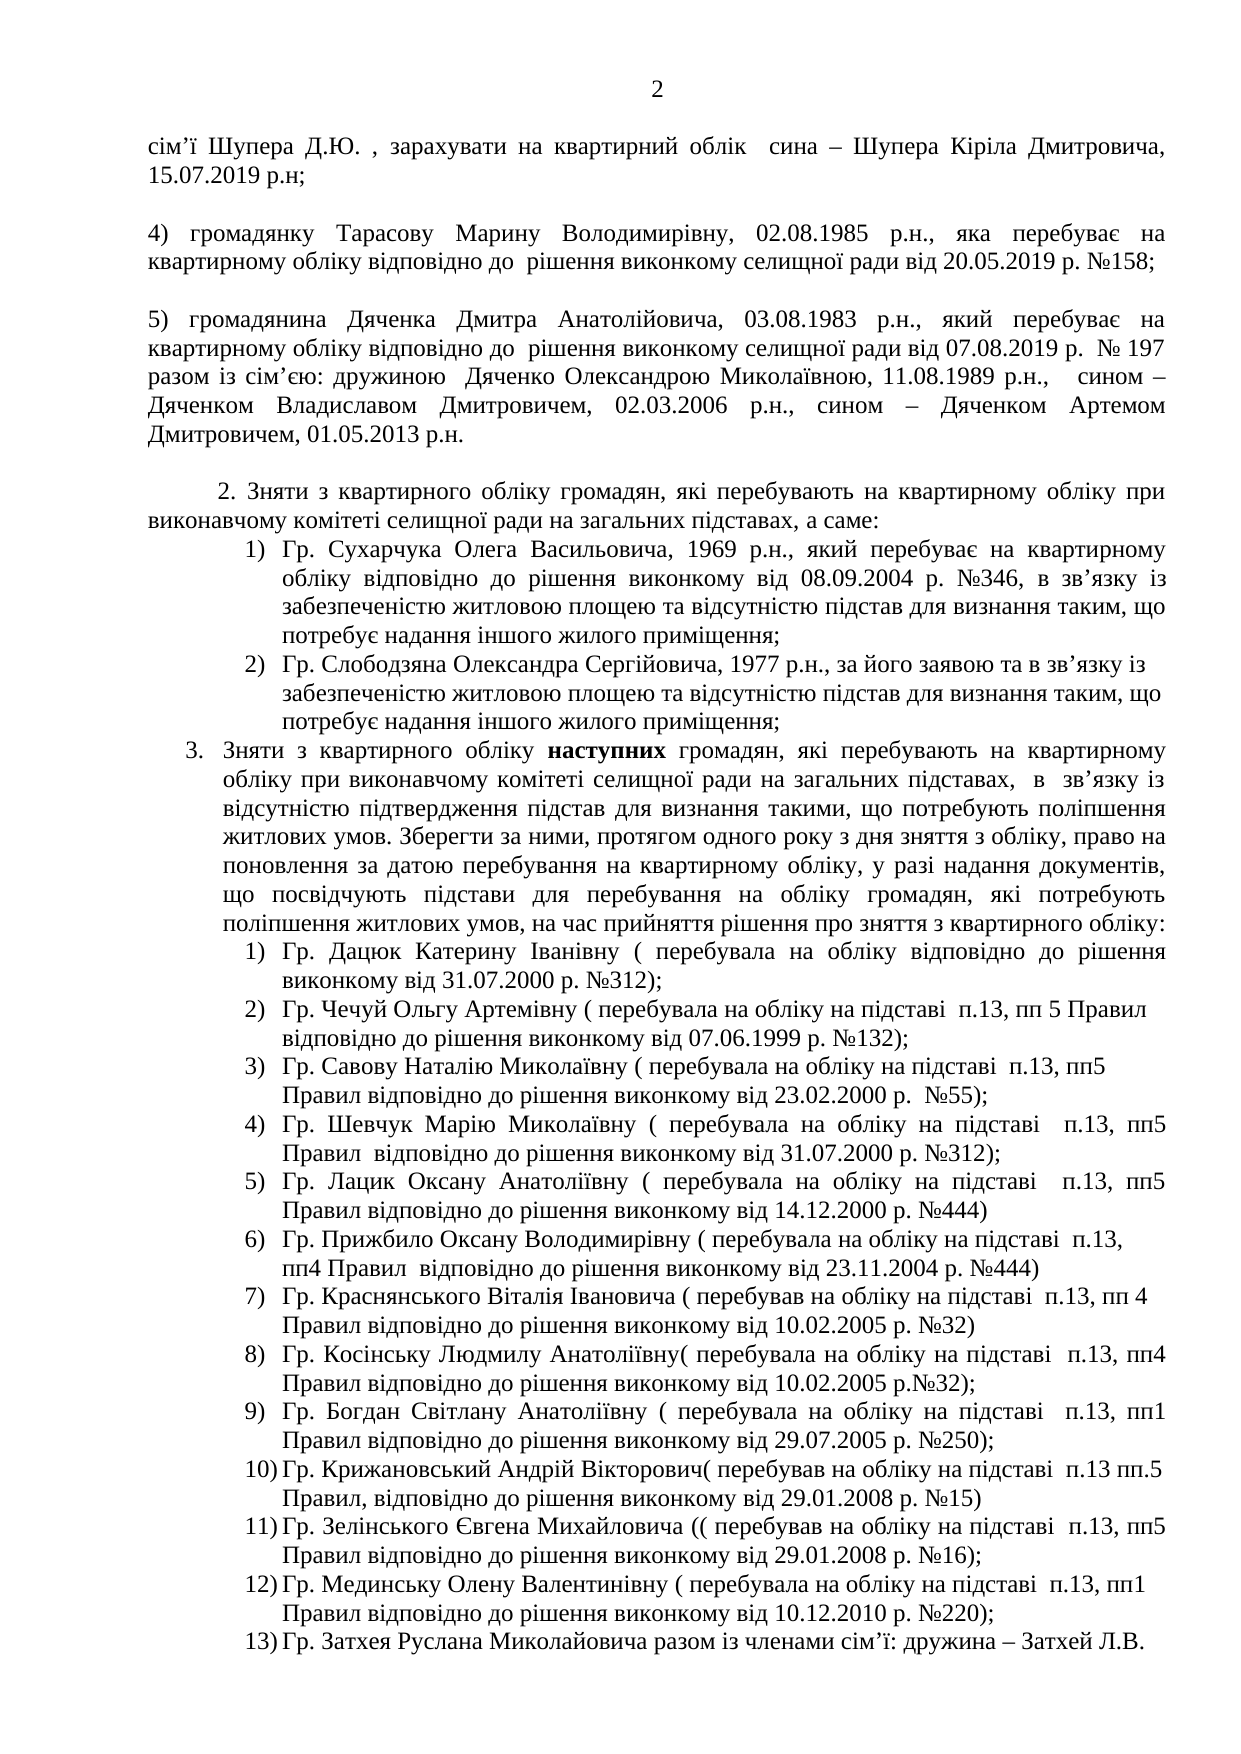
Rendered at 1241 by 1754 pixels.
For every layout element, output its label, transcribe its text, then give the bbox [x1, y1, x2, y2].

list Гр. Затхея Руслана Миколайовича разом із членами сім’ї: дружина – Затхей Л.В. [244, 1626, 1167, 1655]
list Гр. Лацик Оксану Анатоліївну ( перебувала на обліку на підставі п.13, пп5 Правил відповідно до рішення виконкому від 14.12.2000 р. №444) [244, 1166, 1167, 1224]
list Гр. Косінську Людмилу Анатоліївну( перебувала на обліку на підставі п.13, пп4 Правил відповідно до рішення виконкому від 10.02.2005 р.№32); [244, 1339, 1167, 1396]
text 2. Зняти з квартирного обліку громадян, які перебувають на квартирному обліку при виконавчому комітеті селищної ради на загальних підставах, а саме: [148, 476, 1167, 534]
list Гр. Мединську Олену Валентинівну ( перебувала на обліку на підставі п.13, пп1 Правил відповідно до рішення виконкому від 10.12.2010 р. №220); [244, 1569, 1167, 1626]
list Гр. Слободзяна Олександра Сергійовича, 1977 р.н., за його заявою та в зв’язку із забезпеченістю житловою площею та відсутністю підстав для визнання таким, що потребує надання іншого жилого приміщення; [244, 649, 1167, 735]
list Гр. Шевчук Марію Миколаївну ( перебувала на обліку на підставі п.13, пп5 Правил відповідно до рішення виконкому від 31.07.2000 р. №312); [244, 1109, 1167, 1166]
list Гр. Чечуй Ольгу Артемівну ( перебувала на обліку на підставі п.13, пп 5 Правил відповідно до рішення виконкому від 07.06.1999 р. №132); [244, 994, 1167, 1051]
list Гр. Сухарчука Олега Васильовича, 1969 р.н., який перебуває на квартирному обліку відповідно до рішення виконкому від 08.09.2004 р. №346, в зв’язку із забезпеченістю житловою площею та відсутністю підстав для визнання таким, що потребує надання іншого жилого приміщення; [244, 534, 1167, 649]
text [148, 131, 1167, 189]
list Зняти з квартирного обліку наступних громадян, які перебувають на квартирному обліку при виконавчому комітеті селищної ради на загальних підставах, в зв’язку із відсутністю підтвердження підстав для визнання такими, що потребують поліпшення житлових умов. Зберегти за ними, протягом одного року з дня зняття з обліку, право на поновлення за датою перебування на квартирному обліку, у разі надання документів, що посвідчують підстави для перебування на обліку громадян, які потребують поліпшення житлових умов, на час прийняття рішення про зняття з квартирного обліку: [185, 735, 1167, 936]
list Гр. Крижановський Андрій Вікторович( перебував на обліку на підставі п.13 пп.5 Правил, відповідно до рішення виконкому від 29.01.2008 р. №15) [244, 1454, 1167, 1511]
list Гр. Зелінського Євгена Михайловича (( перебував на обліку на підставі п.13, пп5 Правил відповідно до рішення виконкому від 29.01.2008 р. №16); [244, 1511, 1167, 1569]
list Гр. Савову Наталію Миколаївну ( перебувала на обліку на підставі п.13, пп5 Правил відповідно до рішення виконкому від 23.02.2000 р. №55); [244, 1051, 1167, 1109]
list Гр. Прижбило Оксану Володимирівну ( перебувала на обліку на підставі п.13, пп4 Правил відповідно до рішення виконкому від 23.11.2004 р. №444) [244, 1224, 1167, 1281]
list Гр. Богдан Світлану Анатоліївну ( перебувала на обліку на підставі п.13, пп1 Правил відповідно до рішення виконкому від 29.07.2005 р. №250); [244, 1396, 1167, 1454]
list Гр. Краснянського Віталія Івановича ( перебував на обліку на підставі п.13, пп 4 Правил відповідно до рішення виконкому від 10.02.2005 р. №32) [244, 1281, 1167, 1339]
text 4) громадянку Тарасову Марину Володимирівну, 02.08.1985 р.н., яка перебуває на квартирному обліку відповідно до рішення виконкому селищної ради від 20.05.2019 р. №158; [148, 218, 1167, 275]
text 5) громадянина Дяченка Дмитра Анатолійовича, 03.08.1983 р.н., який перебуває на квартирному обліку відповідно до рішення виконкому селищної ради від 07.08.2019 р. № 197 разом із сім’єю: дружиною Дяченко Олександрою Миколаївною, 11.08.1989 р.н., сином – Дяченком Владиславом Дмитровичем, 02.03.2006 р.н., сином – Дяченком Артемом Дмитровичем, 01.05.2013 р.н. [148, 304, 1167, 448]
list Гр. Дацюк Катерину Іванівну ( перебувала на обліку відповідно до рішення виконкому від 31.07.2000 р. №312); [244, 936, 1167, 994]
